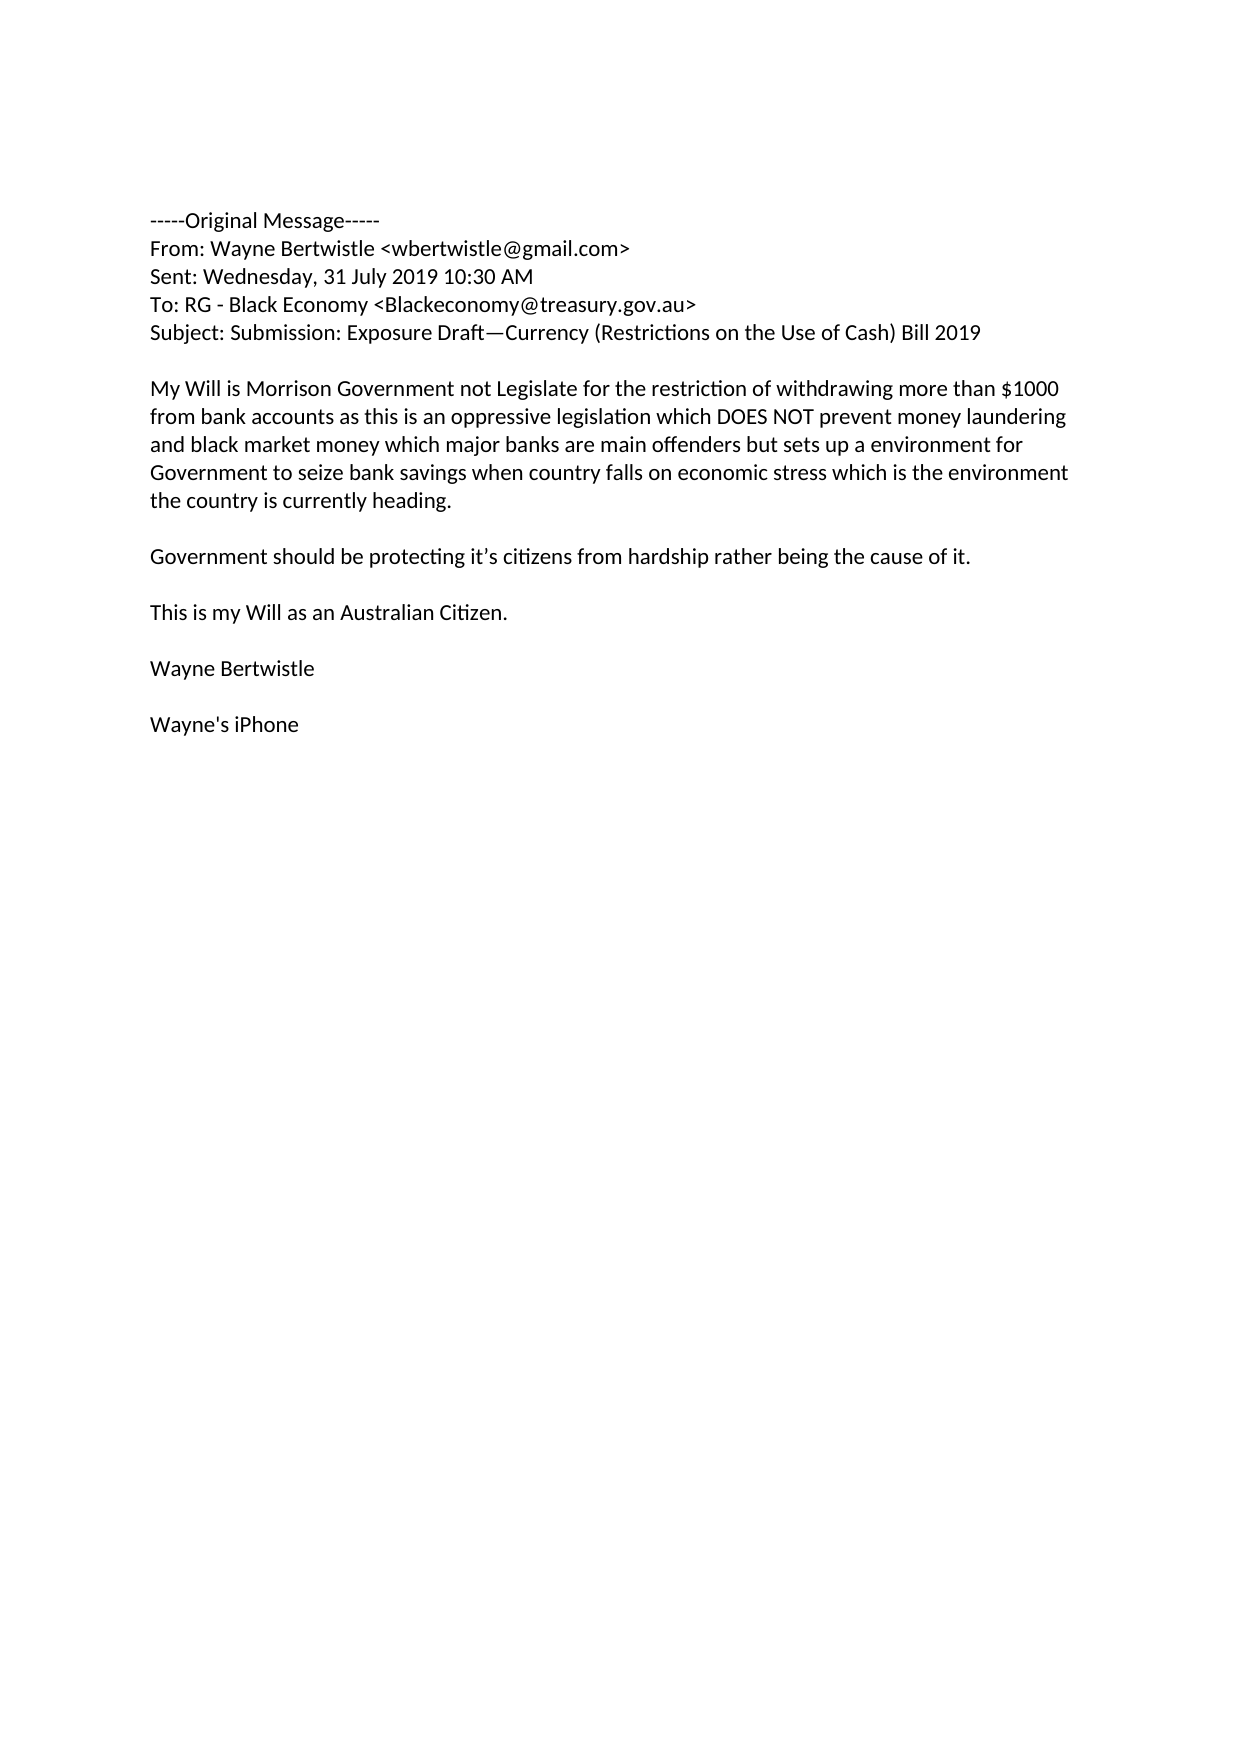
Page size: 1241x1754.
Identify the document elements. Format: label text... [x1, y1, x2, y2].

text This is my Will as an Australian Citizen. [150, 598, 1090, 626]
text Government should be protecting it’s citizens from hardship rather being the cause of it. [150, 542, 1090, 570]
text My Will is Morrison Government not Legislate for the restriction of withdrawing more than $1000 from bank accounts as this is an oppressive legislation which DOES NOT prevent money laundering and black market money which major banks are main offenders but sets up a environment for Government to seize bank savings when country falls on economic stress which is the environment the country is currently heading. [150, 374, 1090, 514]
text Wayne's iPhone [150, 710, 1090, 738]
text Wayne Bertwistle [150, 654, 1090, 682]
text -----Original Message----- From: Wayne Bertwistle <wbertwistle@gmail.com> Sent: Wednesday, 31 July 2019 10:30 AM To: RG - Black Economy <Blackeconomy@treasury.gov.au> Subject: Submission: Exposure Draft—Currency (Restrictions on the Use of Cash) Bill 2019 [150, 206, 1090, 346]
